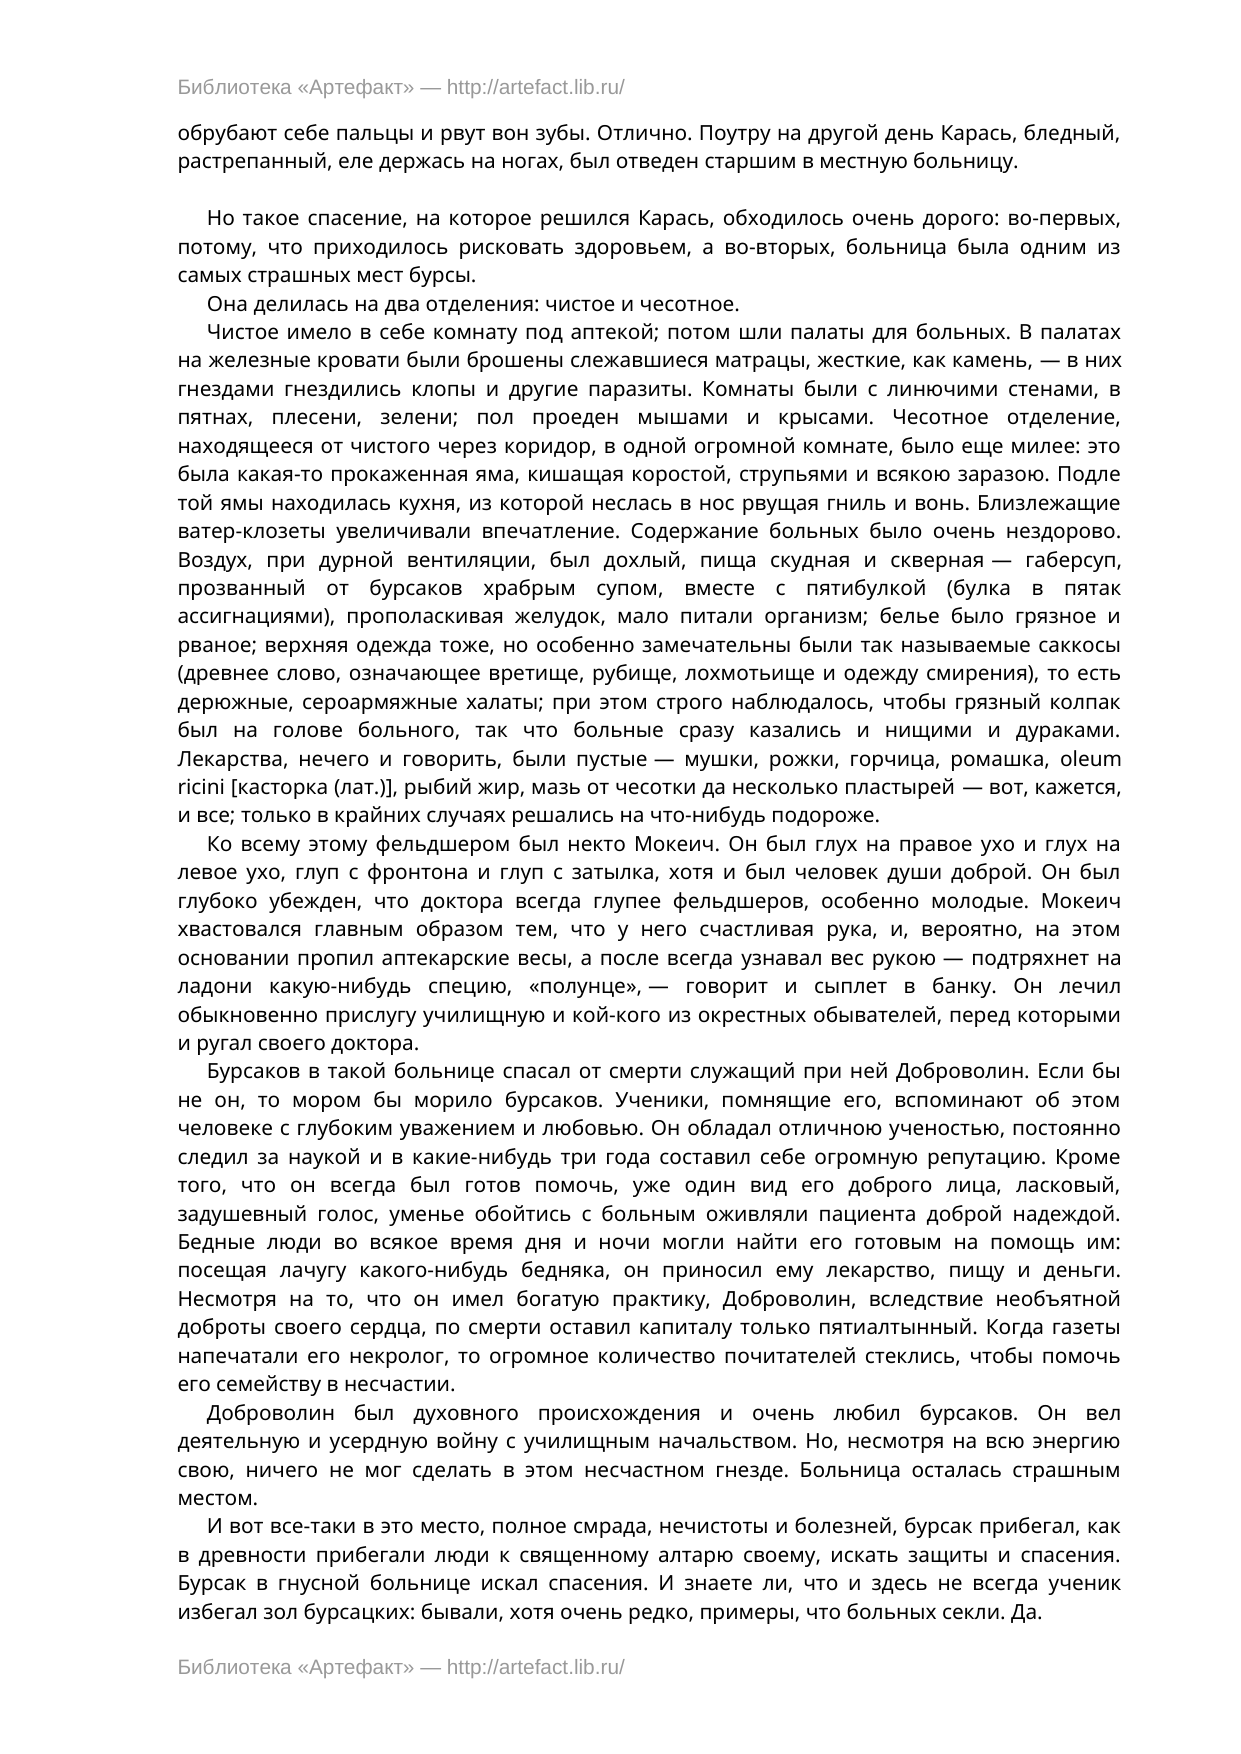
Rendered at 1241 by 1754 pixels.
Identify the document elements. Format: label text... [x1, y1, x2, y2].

text Но такое спасение, на которое решился Карась, обходилось очень дорого: во-первых, потому, что приходилось рисковать здоровьем, а во-вторых, больница была одним из самых страшных мест бурсы. [177, 203, 1122, 289]
text Бурсаков в такой больнице спасал от смерти служащий при ней Доброволин. Если бы не он, то мором бы морило бурсаков. Ученики, помнящие его, вспоминают об этом человеке с глубоким уважением и любовью. Он обладал отличною ученостью, постоянно следил за наукой и в какие-нибудь три года составил себе огромную репутацию. Кроме того, что он всегда был готов помочь, уже один вид его доброго лица, ласковый, задушевный голос, уменье обойтись с больным оживляли пациента доброй надеждой. Бедные люди во всякое время дня и ночи могли найти его готовым на помощь им: посещая лачугу какого-нибудь бедняка, он приносил ему лекарство, пищу и деньги. Несмотря на то, что он имел богатую практику, Доброволин, вследствие необъятной доброты своего сердца, по смерти оставил капиталу только пятиалтынный. Когда газеты напечатали его некролог, то огромное количество почитателей стеклись, чтобы помочь его семейству в несчастии. [177, 1057, 1122, 1398]
text Доброволин был духовного происхождения и очень любил бурсаков. Он вел деятельную и усердную войну с училищным начальством. Но, несмотря на всю энергию свою, ничего не мог сделать в этом несчастном гнезде. Больница осталась страшным местом. [177, 1398, 1122, 1512]
text Ко всему этому фельдшером был некто Мокеич. Он был глух на правое ухо и глух на левое ухо, глуп с фронтона и глуп с затылка, хотя и был человек души доброй. Он был глубоко убежден, что доктора всегда глупее фельдшеров, особенно молодые. Мокеич хвастовался главным образом тем, что у него счастливая рука, и, вероятно, на этом основании пропил аптекарские весы, а после всегда узнавал вес рукою — подтряхнет на ладони какую-нибудь специю, «полунце», — говорит и сыплет в банку. Он лечил обыкновенно прислугу училищную и кой-кого из окрестных обывателей, перед которыми и ругал своего доктора. [177, 829, 1122, 1057]
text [177, 118, 1122, 175]
text И вот все-таки в это место, полное смрада, нечистоты и болезней, бурсак прибегал, как в древности прибегали люди к священному алтарю своему, искать защиты и спасения. Бурсак в гнусной больнице искал спасения. И знаете ли, что и здесь не всегда ученик избегал зол бурсацких: бывали, хотя очень редко, примеры, что больных секли. Да. [177, 1512, 1122, 1625]
text Она делилась на два отделения: чистое и чесотное. [177, 289, 1122, 317]
text Чистое имело в себе комнату под аптекой; потом шли палаты для больных. В палатах на железные кровати были брошены слежавшиеся матрацы, жесткие, как камень, — в них гнездами гнездились клопы и другие паразиты. Комнаты были с линючими стенами, в пятнах, плесени, зелени; пол проеден мышами и крысами. Чесотное отделение, находящееся от чистого через коридор, в одной огромной комнате, было еще милее: это была какая-то прокаженная яма, кишащая коростой, струпьями и всякою заразою. Подле той ямы находилась кухня, из которой неслась в нос рвущая гниль и вонь. Близлежащие ватер-клозеты увеличивали впечатление. Содержание больных было очень нездорово. Воздух, при дурной вентиляции, был дохлый, пища скудная и скверная — габерсуп, прозванный от бурсаков храбрым супом, вместе с пятибулкой (булка в пятак ассигнациями), прополаскивая желудок, мало питали организм; белье было грязное и рваное; верхняя одежда тоже, но особенно замечательны были так называемые саккосы (древнее слово, означающее вретище, рубище, лохмотьище и одежду смирения), то есть дерюжные, сероармяжные халаты; при этом строго наблюдалось, чтобы грязный колпак был на голове больного, так что больные сразу казались и нищими и дураками. Лекарства, нечего и говорить, были пустые — мушки, рожки, горчица, ромашка, oleum ricini [касторка (лат.)], рыбий жир, мазь от чесотки да несколько пластырей — вот, кажется, и все; только в крайних случаях решались на что-нибудь подороже. [177, 317, 1122, 829]
